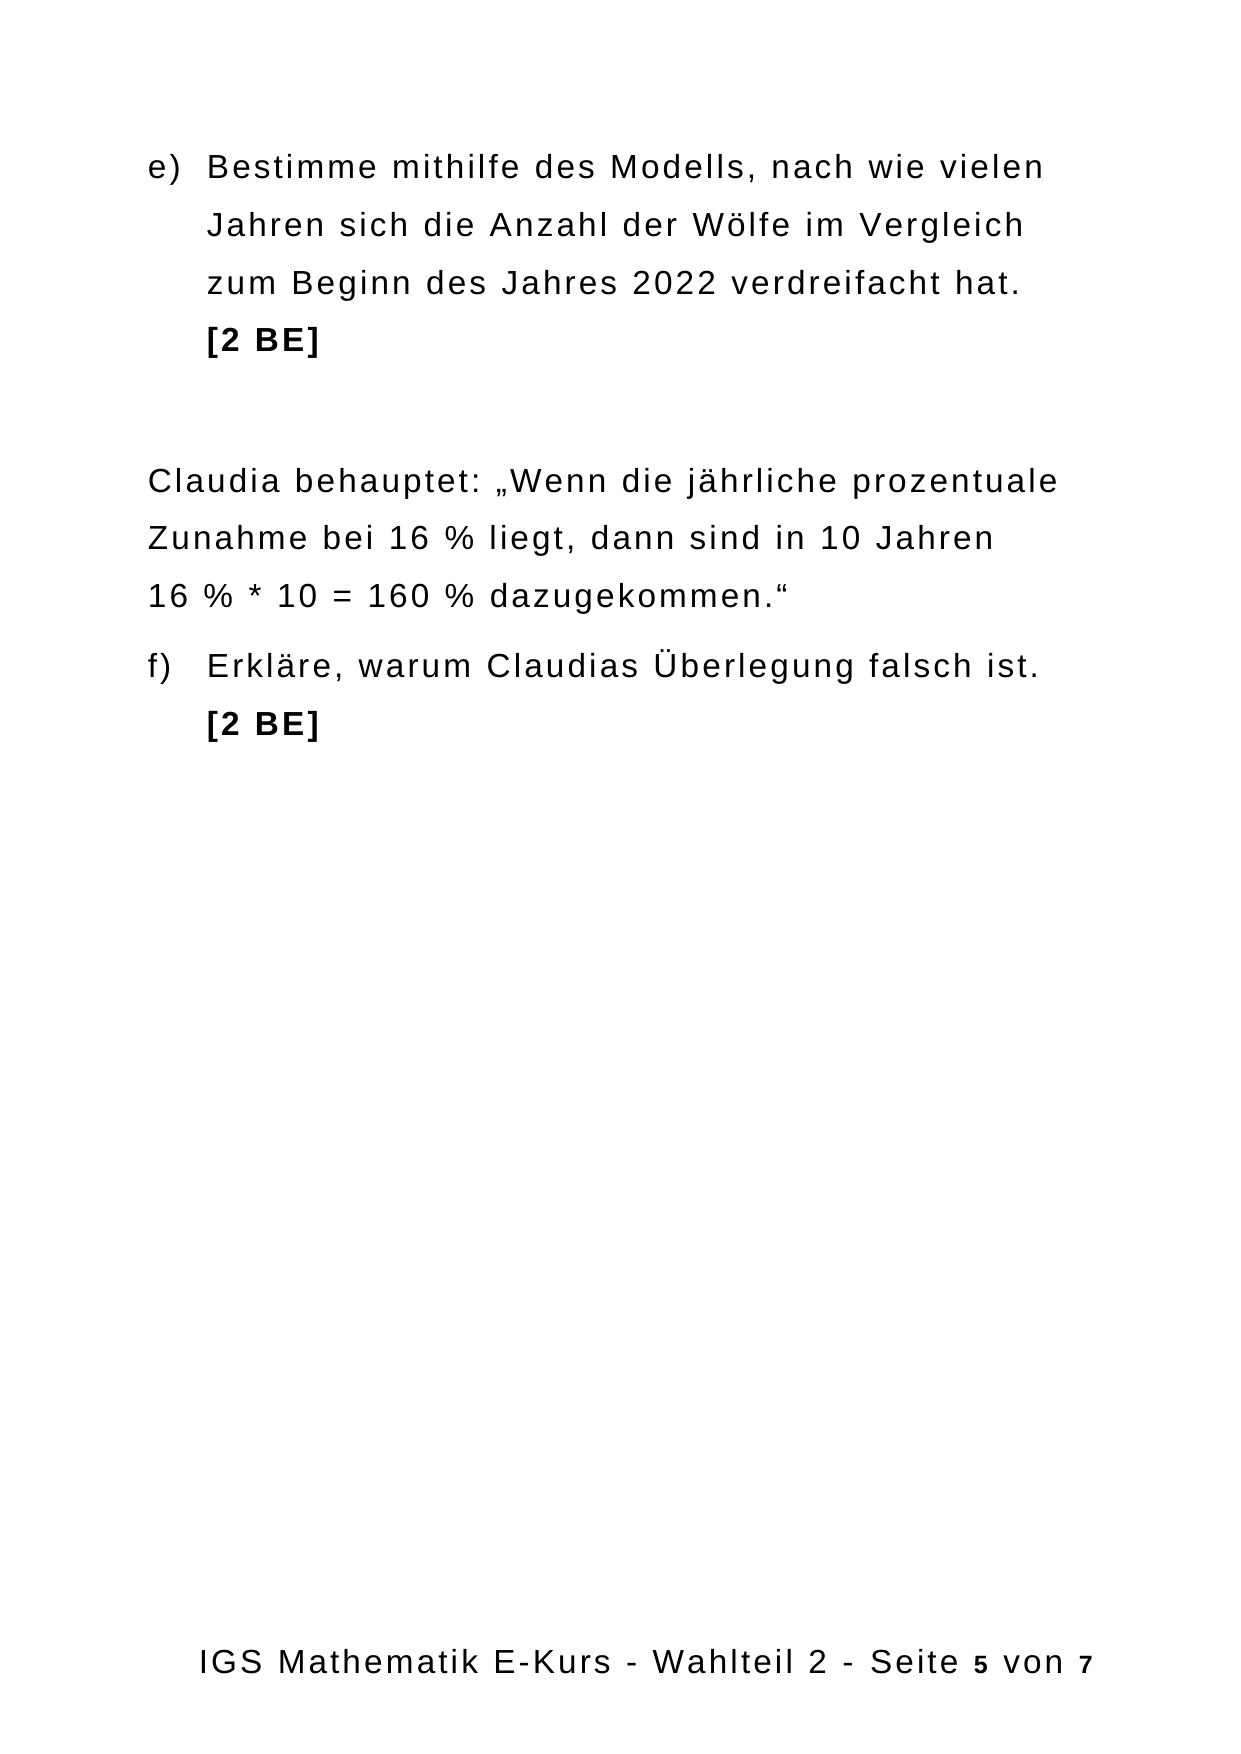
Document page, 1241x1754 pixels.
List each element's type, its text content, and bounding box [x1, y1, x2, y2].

text Claudia behauptet: „Wenn die jährliche prozentuale Zunahme bei 16 % liegt, dann sind in 10 Jahren 16 % * 10 = 160 % dazugekommen.“ [148, 461, 1093, 614]
list e) Bestimme mithilfe des Modells, nach wie vielen Jahren sich die Anzahl der Wölfe im Vergleich zum Beginn des Jahres 2022 verdreifacht hat. [2 BE] [148, 148, 1093, 359]
list f) Erkläre, warum Claudias Überlegung falsch ist. [2 BE] [148, 646, 1093, 742]
